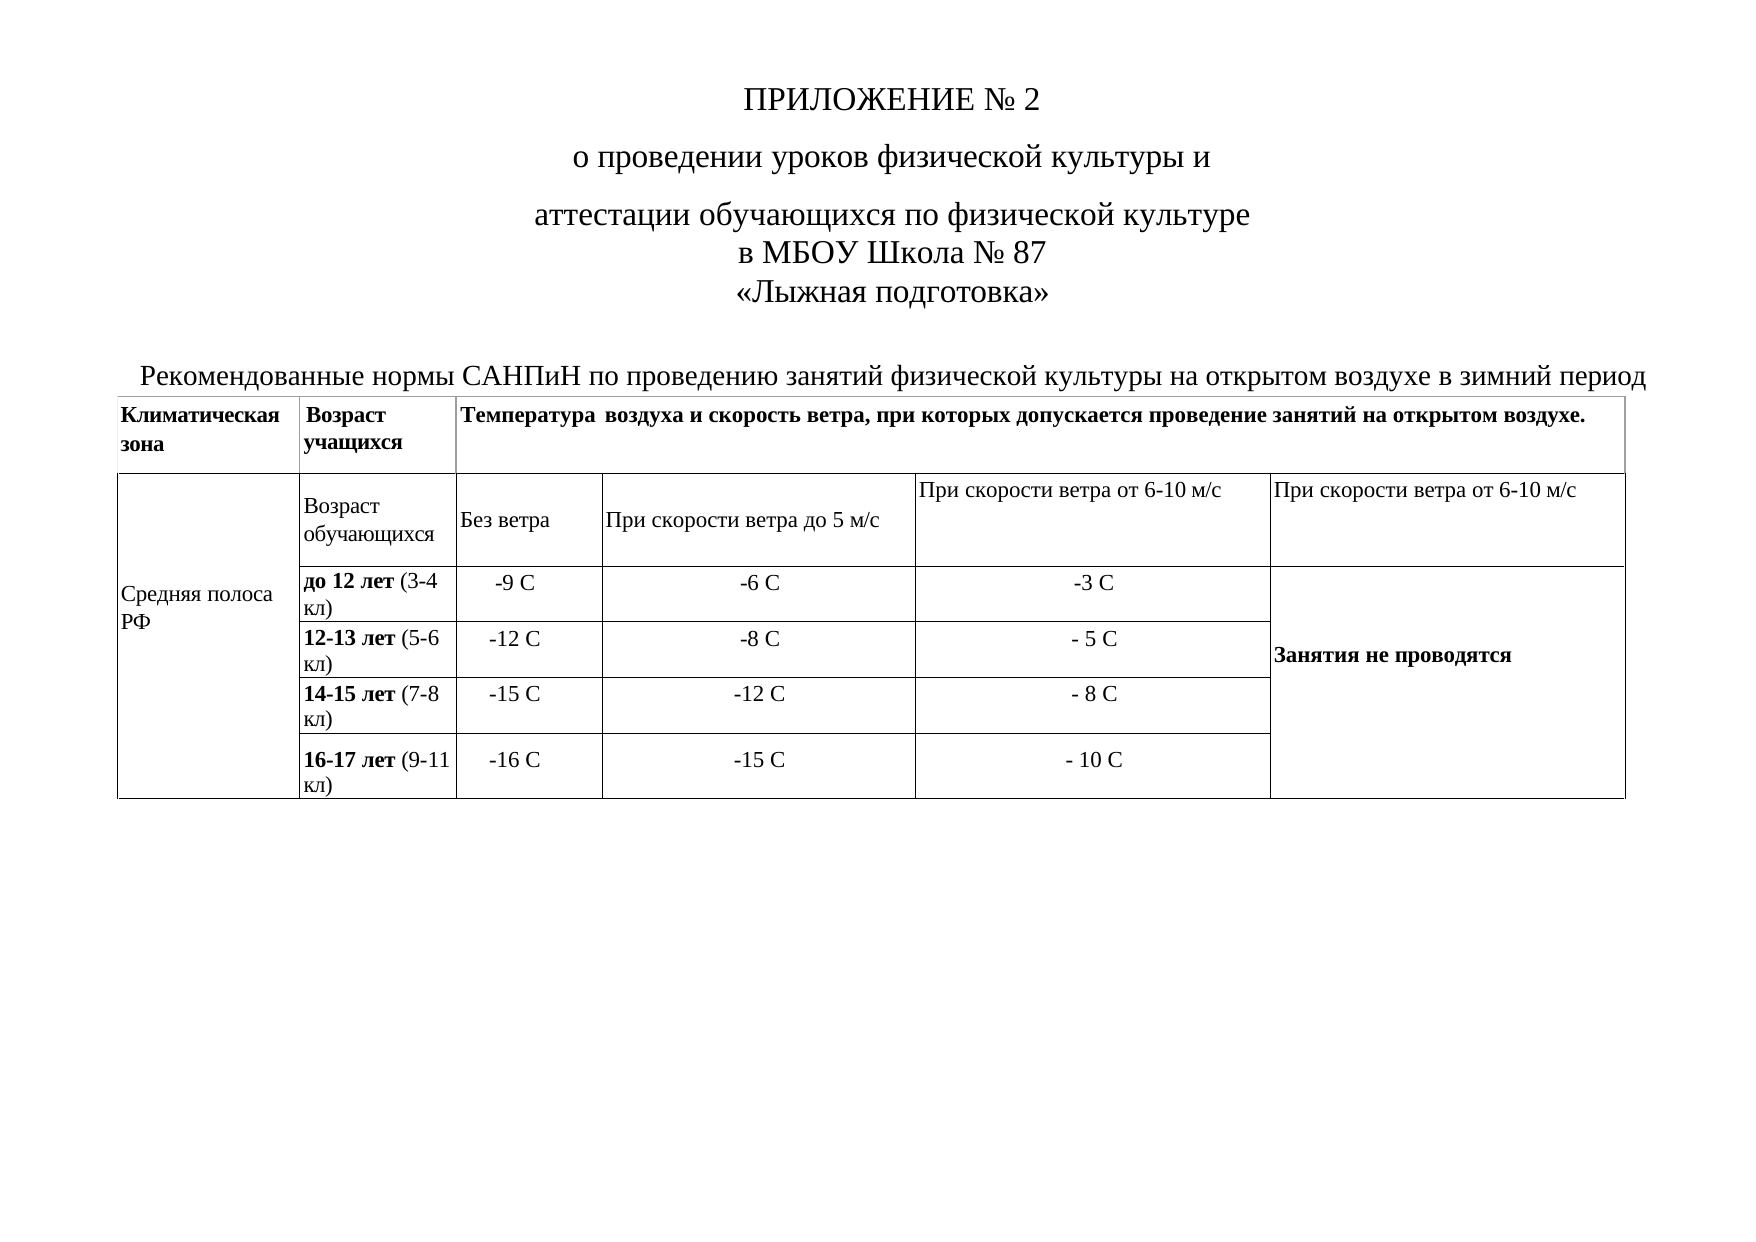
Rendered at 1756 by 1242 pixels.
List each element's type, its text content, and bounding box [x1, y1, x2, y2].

table_cell При скорости ветра от 6-10 м/c [916, 474, 1270, 566]
table_cell -15 С [457, 678, 602, 732]
table_cell - 8 С [916, 678, 1270, 732]
table_cell Без ветра [457, 474, 602, 566]
table_header Возраст учащихся [300, 397, 455, 473]
table_cell Возраст обучающихся [300, 474, 456, 566]
table_cell При скорости ветра до 5 м/c [603, 474, 915, 566]
table_cell -6 С [603, 567, 915, 621]
table_cell -12 С [457, 622, 602, 677]
table_cell 14-15 лет (7-8 кл) [300, 678, 456, 732]
table_header Температура воздуха и скорость ветра, при которых допускается проведение занятий на открытом воздухе. [457, 397, 1624, 473]
table_cell - 5 С [916, 622, 1270, 677]
table_cell - 10 С [916, 734, 1270, 798]
table_cell 16-17 лет (9-11 кл) [300, 734, 456, 798]
table_cell Средняя полоса РФ [118, 474, 299, 798]
table_cell -3 С [916, 567, 1270, 621]
table_cell до 12 лет (3-4 кл) [300, 567, 456, 621]
table_cell -8 С [603, 622, 915, 677]
table_cell -15 С [603, 734, 915, 798]
table_cell При скорости ветра от 6-10 м/c [1271, 474, 1625, 566]
text ПРИЛОЖЕНИЕ № 2 [98, 79, 1686, 117]
text о проведении уроков физической культуры и [98, 136, 1686, 175]
text Рекомендованные нормы САНПиН по проведению занятий физической культуры на открытом воздухе в зимний период [98, 358, 1687, 392]
table_header Климатическая зона [118, 397, 299, 473]
text «Лыжная подготовка» [98, 271, 1686, 310]
table_cell -9 С [457, 567, 602, 621]
table_cell 12-13 лет (5-6 кл) [300, 622, 456, 677]
table_cell -16 С [457, 734, 602, 798]
text аттестации обучающихся по физической культуре в МБОУ Школа № 87 [532, 194, 1252, 271]
table_cell Занятия не проводятся [1271, 566, 1625, 798]
table_cell -12 С [603, 678, 915, 732]
